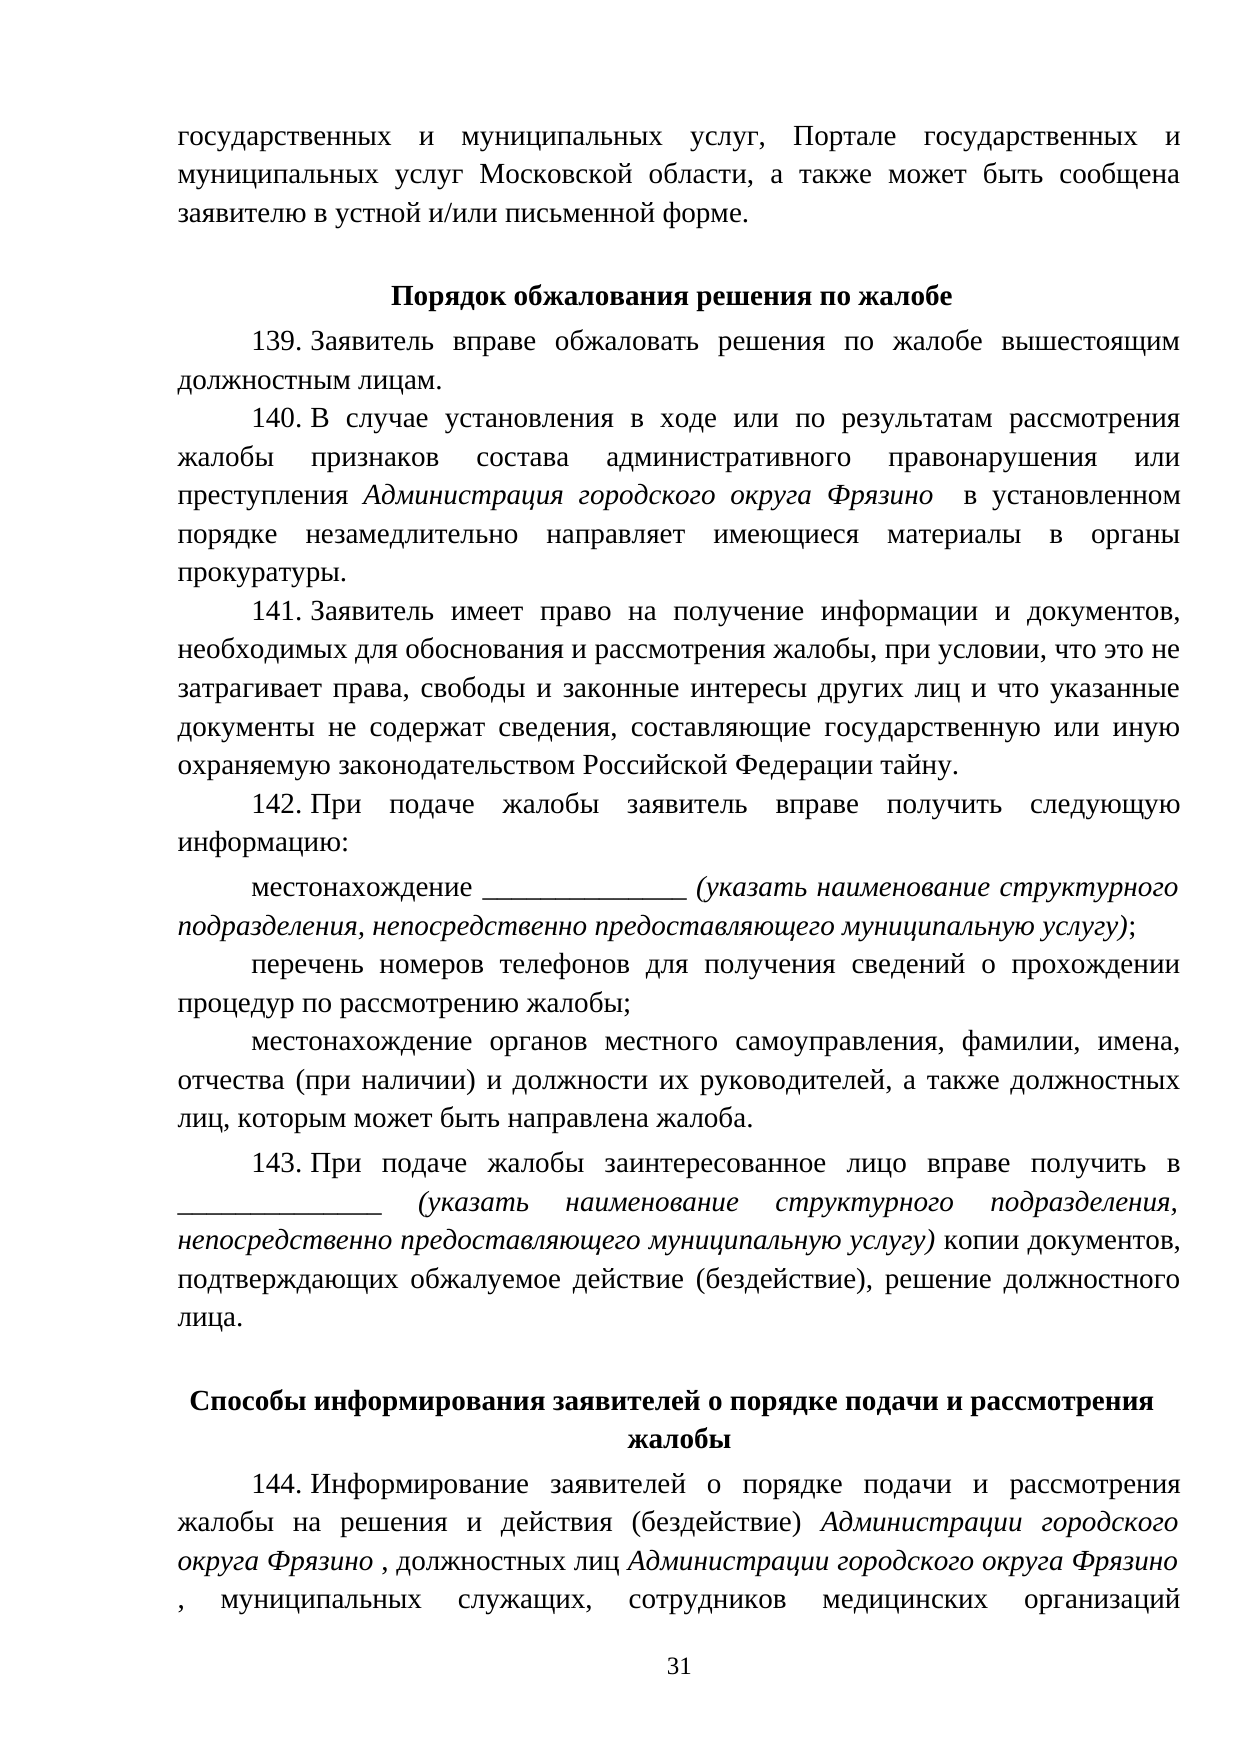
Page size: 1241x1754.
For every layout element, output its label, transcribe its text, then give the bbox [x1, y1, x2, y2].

text перечень номеров телефонов для получения сведений о прохождении процедур по рассмотрению жалобы; [177, 946, 1181, 1018]
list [177, 1466, 1181, 1615]
text Порядок обжалования решения по жалобе [162, 278, 1181, 312]
list Заявитель имеет право на получение информации и документов, необходимых для обоснования и рассмотрения жалобы, при условии, что это не затрагивает права, свободы и законные интересы других лиц и что указанные документы не содержат сведения, составляющие государственную или иную охраняемую законодательством Российской Федерации тайну. [177, 593, 1181, 781]
list Заявитель вправе обжаловать решения по жалобе вышестоящим должностным лицам. [177, 323, 1181, 395]
text Способы информирования заявителей о порядке подачи и рассмотрения жалобы [162, 1383, 1181, 1455]
text местонахождение органов местного самоуправления, фамилии, имена, отчества (при наличии) и должности их руководителей, а также должностных лиц, которым может быть направлена жалоба. [177, 1023, 1181, 1134]
list При подаче жалобы заинтересованное лицо вправе получить в ______________ (указать наименование структурного подразделения, непосредственно предоставляющего муниципальную услугу) копии документов, подтверждающих обжалуемое действие (бездействие), решение должностного лица. [177, 1145, 1181, 1333]
text местонахождение ______________ (указать наименование структурного подразделения, непосредственно предоставляющего муниципальную услугу); [177, 869, 1181, 941]
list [177, 118, 1181, 229]
list При подаче жалобы заявитель вправе получить следующую информацию: [177, 786, 1181, 858]
list В случае установления в ходе или по результатам рассмотрения жалобы признаков состава административного правонарушения или преступления Администрация городского округа Фрязино в установленном порядке незамедлительно направляет имеющиеся материалы в органы прокуратуры. [177, 400, 1181, 588]
